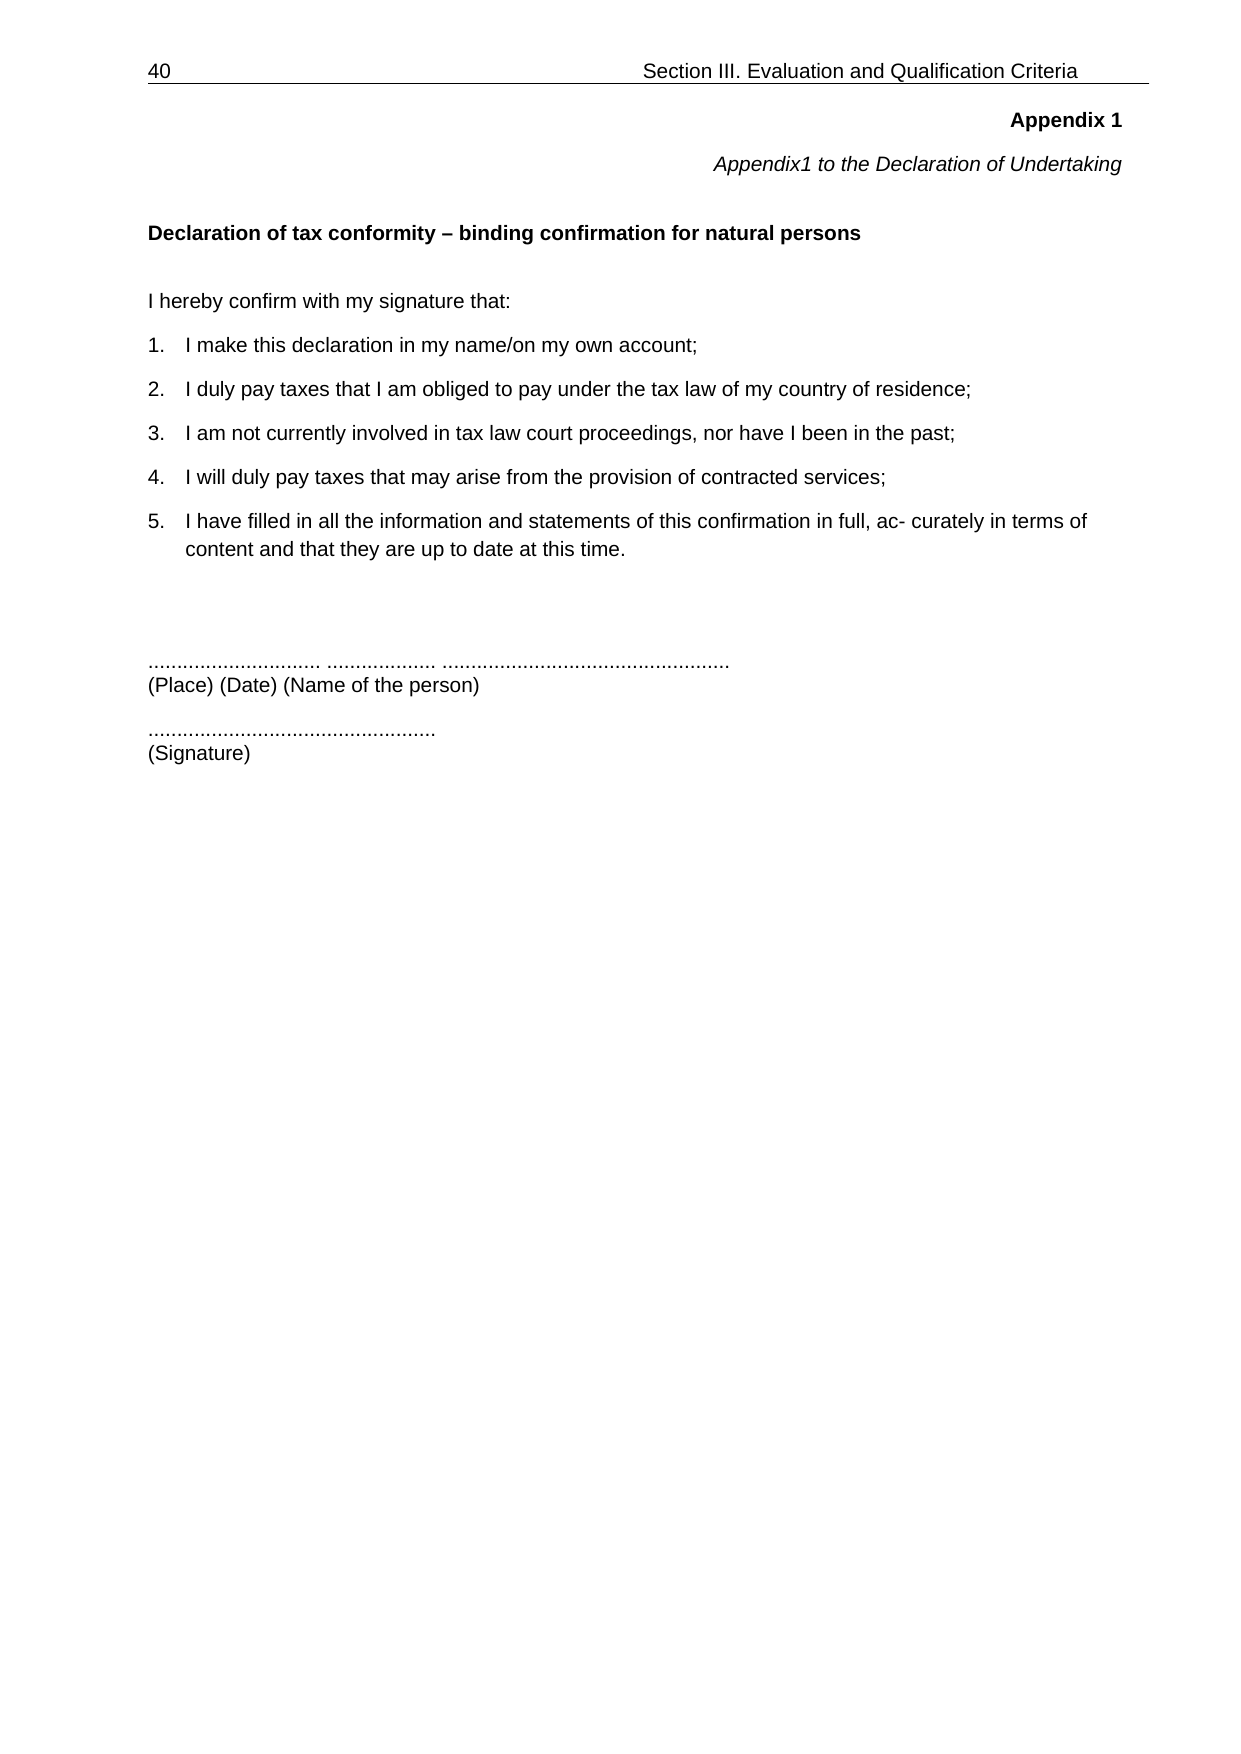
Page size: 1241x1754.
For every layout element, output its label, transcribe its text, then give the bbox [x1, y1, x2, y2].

text .................................................. [148, 717, 1122, 741]
text Declaration of tax conformity – binding confirmation for natural persons [148, 220, 1122, 244]
list I duly pay taxes that I am obliged to pay under the tax law of my country of residence; [148, 377, 1122, 401]
text Appendix1 to the Declaration of Undertaking [148, 152, 1122, 176]
list I will duly pay taxes that may arise from the provision of contracted services; [148, 465, 1122, 489]
list I have filled in all the information and statements of this confirmation in full, ac- curately in terms of content and that they are up to date at this time. [148, 509, 1122, 561]
text (Signature) [148, 741, 1122, 765]
text (Place) (Date) (Name of the person) [148, 673, 1122, 697]
text Appendix 1 [148, 108, 1122, 132]
text .............................. ................... .................................................. [148, 649, 1122, 673]
list I make this declaration in my name/on my own account; [148, 333, 1122, 357]
text I hereby confirm with my signature that: [148, 288, 1122, 312]
list I am not currently involved in tax law court proceedings, nor have I been in the past; [148, 421, 1122, 445]
